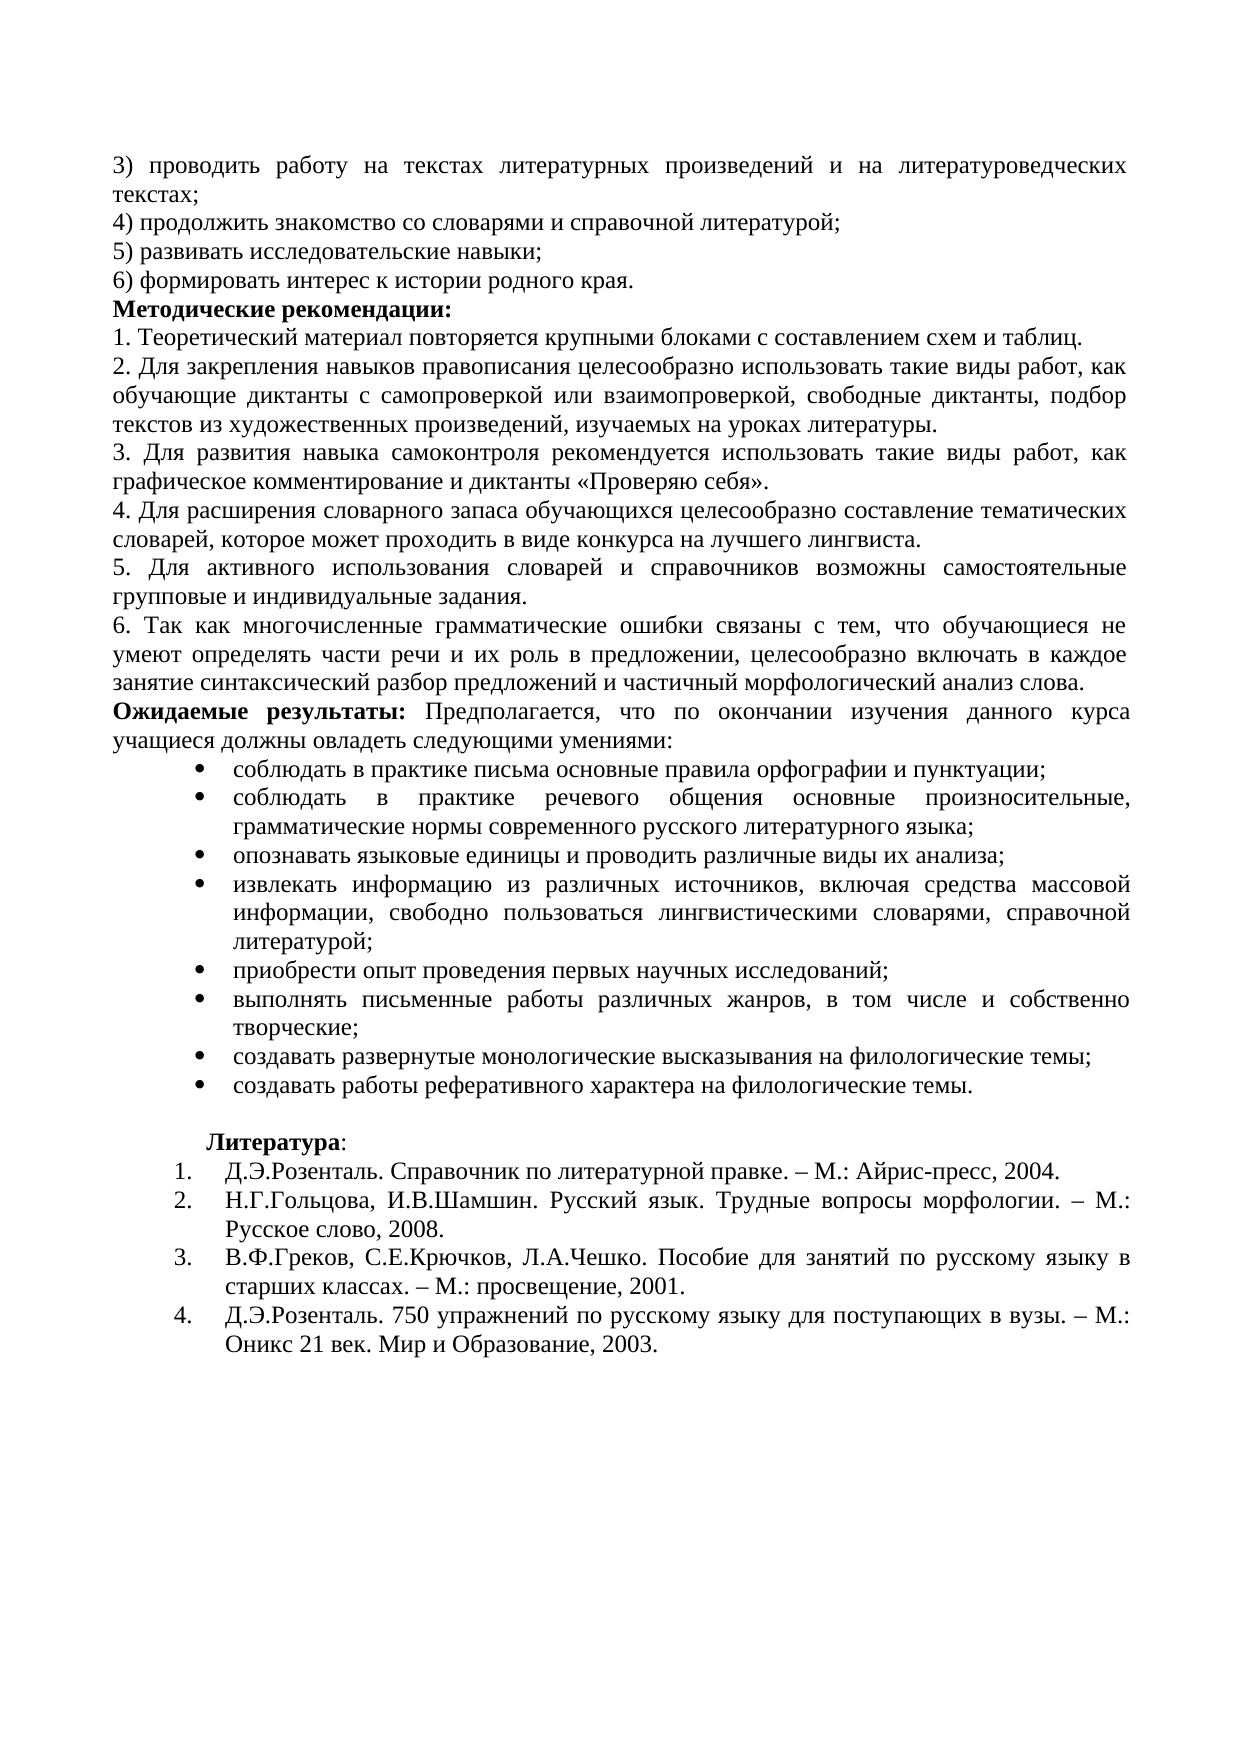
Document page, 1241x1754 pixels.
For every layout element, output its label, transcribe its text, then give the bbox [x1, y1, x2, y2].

list создавать работы реферативного характера на филологические темы. [195, 1070, 1131, 1099]
list Д.Э.Розенталь. Справочник по литературной правке. – М.: Айрис-пресс, 2004. [174, 1156, 1131, 1185]
text Литература: [112, 1127, 1131, 1156]
list соблюдать в практике письма основные правила орфографии и пунктуации; [195, 754, 1131, 782]
text 3. Для развития навыка самоконтроля рекомендуется использовать такие виды работ, как графическое комментирование и диктанты «Проверяю себя». [112, 437, 1128, 495]
text 3) проводить работу на текстах литературных произведений и на литературоведческих текстах; [112, 150, 1128, 207]
list приобрести опыт проведения первых научных исследований; [195, 955, 1131, 984]
list создавать развернутые монологические высказывания на филологические темы; [195, 1041, 1131, 1070]
list соблюдать в практике речевого общения основные произносительные, грамматические нормы современного русского литературного языка; [195, 782, 1131, 840]
text 2. Для закрепления навыков правописания целесообразно использовать такие виды работ, как обучающие диктанты с самопроверкой или взаимопроверкой, свободные диктанты, подбор текстов из художественных произведений, изучаемых на уроках литературы. [112, 351, 1128, 437]
list извлекать информацию из различных источников, включая средства массовой информации, свободно пользоваться лингвистическими словарями, справочной литературой; [195, 869, 1131, 955]
text 6. Так как многочисленные грамматические ошибки связаны с тем, что обучающиеся не умеют определять части речи и их роль в предложении, целесообразно включать в каждое занятие синтаксический разбор предложений и частичный морфологический анализ слова. [112, 610, 1128, 696]
text 6) формировать интерес к истории родного края. [112, 265, 1128, 294]
list Н.Г.Гольцова, И.В.Шамшин. Русский язык. Трудные вопросы морфологии. – М.: Русское слово, 2008. [174, 1185, 1131, 1242]
list Д.Э.Розенталь. 750 упражнений по русскому языку для поступающих в вузы. – М.: Оникс 21 век. Мир и Образование, 2003. [174, 1300, 1131, 1357]
text 4. Для расширения словарного запаса обучающихся целесообразно составление тематических словарей, которое может проходить в виде конкурса на лучшего лингвиста. [112, 495, 1128, 552]
list опознавать языковые единицы и проводить различные виды их анализа; [195, 840, 1131, 869]
text 5) развивать исследовательские навыки; [112, 236, 1128, 265]
text Ожидаемые результаты: Предполагается, что по окончании изучения данного курса учащиеся должны овладеть следующими умениями: [112, 696, 1131, 754]
text 1. Теоретический материал повторяется крупными блоками с составлением схем и таблиц. [112, 322, 1128, 351]
list В.Ф.Греков, С.Е.Крючков, Л.А.Чешко. Пособие для занятий по русскому языку в старших классах. – М.: просвещение, 2001. [174, 1242, 1131, 1300]
text 5. Для активного использования словарей и справочников возможны самостоятельные групповые и индивидуальные задания. [112, 552, 1128, 610]
list выполнять письменные работы различных жанров, в том числе и собственно творческие; [195, 984, 1131, 1041]
text Методические рекомендации: [112, 294, 1128, 322]
text 4) продолжить знакомство со словарями и справочной литературой; [112, 207, 1128, 236]
